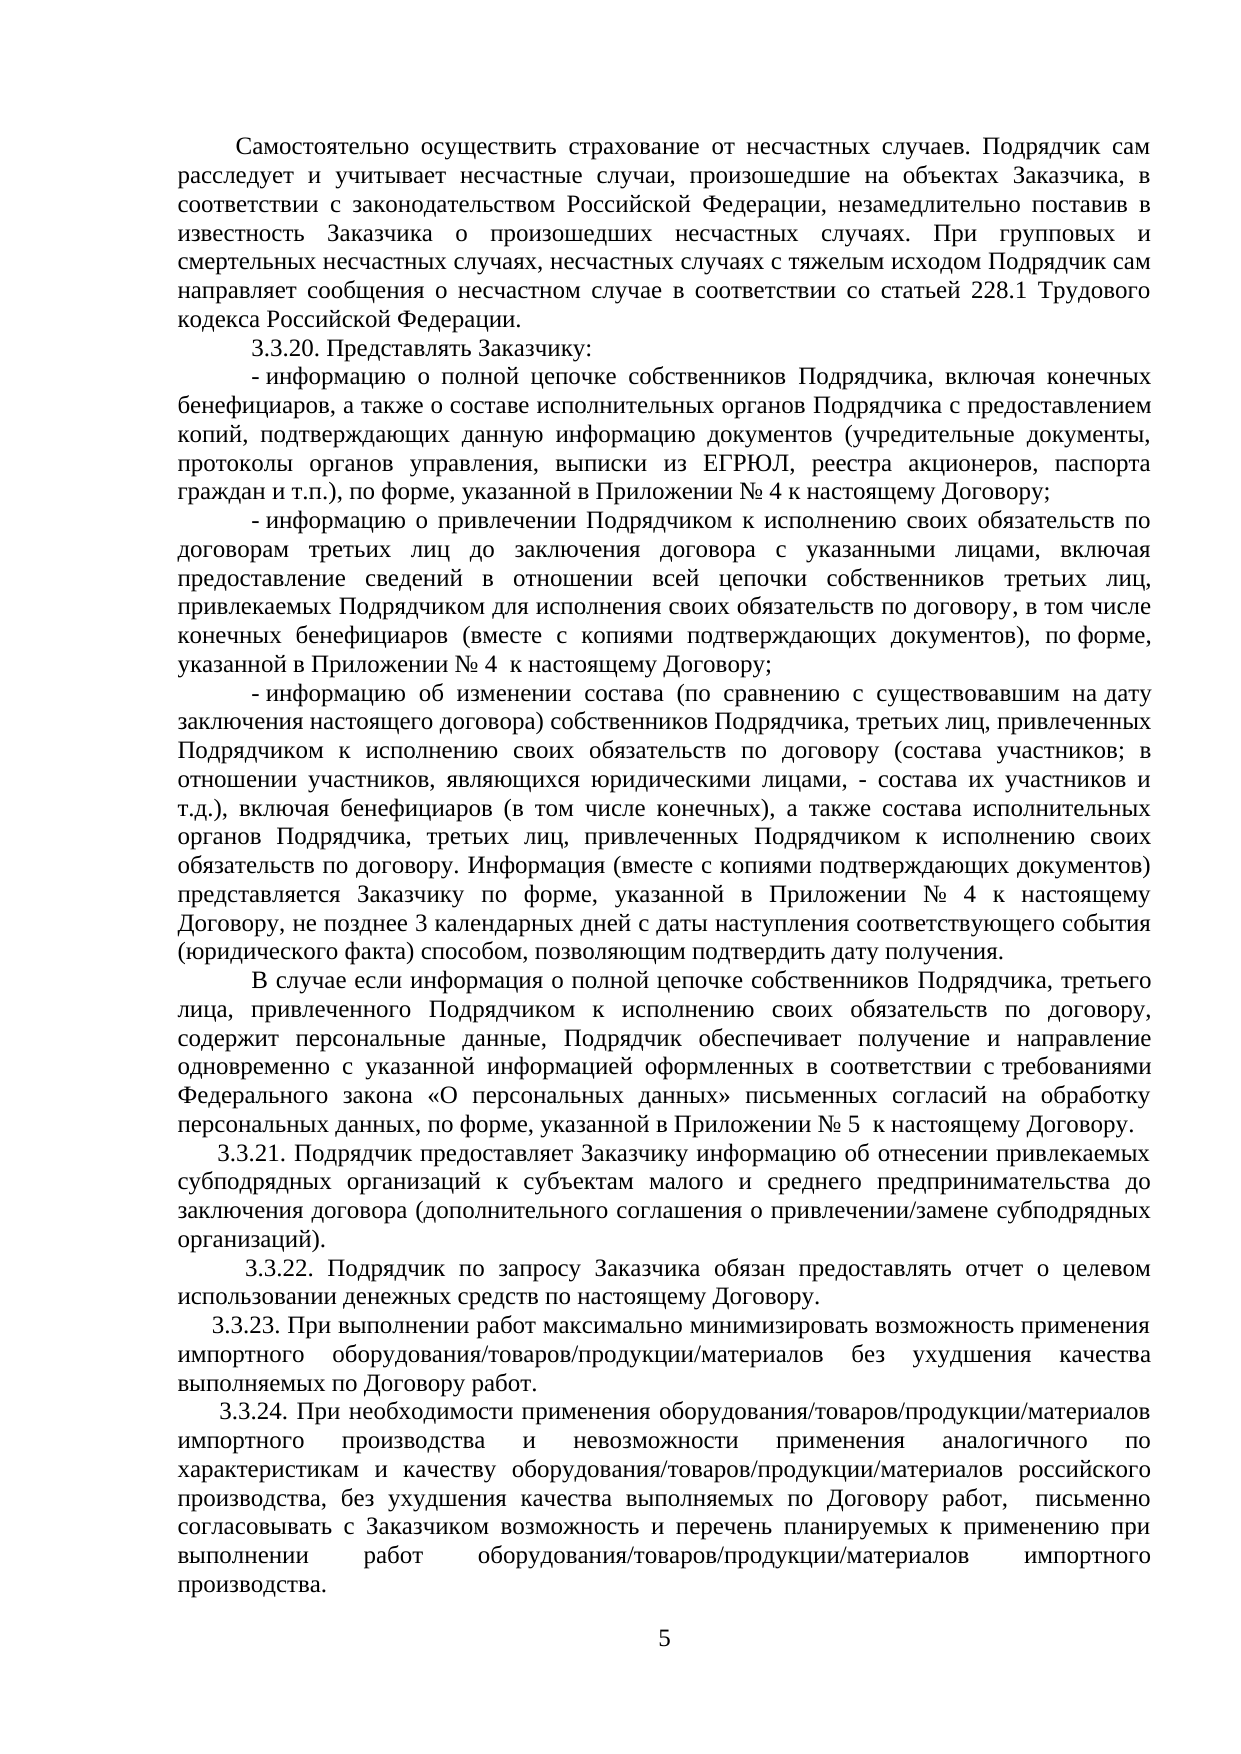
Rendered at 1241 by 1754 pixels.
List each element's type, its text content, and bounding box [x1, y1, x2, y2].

list 3.3.23. При выполнении работ максимально минимизировать возможность применения импортного оборудования/товаров/продукции/материалов без ухудшения качества выполняемых по Договору работ. [177, 1310, 1152, 1396]
list 3.3.21. Подрядчик предоставляет Заказчику информацию об отнесении привлекаемых субподрядных организаций к субъектам малого и среднего предпринимательства до заключения договора (дополнительного соглашения о привлечении/замене субподрядных организаций). [177, 1138, 1152, 1253]
text - информацию об изменении состава (по сравнению с существовавшим на дату заключения настоящего договора) собственников Подрядчика, третьих лиц, привлеченных Подрядчиком к исполнению своих обязательств по договору (состава участников; в отношении участников, являющихся юридическими лицами, - состава их участников и т.д.), включая бенефициаров (в том числе конечных), а также состава исполнительных органов Подрядчика, третьих лиц, привлеченных Подрядчиком к исполнению своих обязательств по договору. Информация (вместе с копиями подтверждающих документов) представляется Заказчику по форме, указанной в Приложении № 4 к настоящему Договору, не позднее 3 календарных дней с даты наступления соответствующего события (юридического факта) способом, позволяющим подтвердить дату получения. [177, 678, 1152, 965]
list 3.3.24. При необходимости применения оборудования/товаров/продукции/материалов импортного производства и невозможности применения аналогичного по характеристикам и качеству оборудования/товаров/продукции/материалов российского производства, без ухудшения качества выполняемых по Договору работ, письменно согласовывать с Заказчиком возможность и перечень планируемых к применению при выполнении работ оборудования/товаров/продукции/материалов импортного производства. [177, 1396, 1152, 1598]
text - информацию о привлечении Подрядчиком к исполнению своих обязательств по договорам третьих лиц до заключения договора с указанными лицами, включая предоставление сведений в отношении всей цепочки собственников третьих лиц, привлекаемых Подрядчиком для исполнения своих обязательств по договору, в том числе конечных бенефициаров (вместе с копиями подтверждающих документов), по форме, указанной в Приложении № 4 к настоящему Договору; [177, 505, 1152, 678]
text В случае если информация о полной цепочке собственников Подрядчика, третьего лица, привлеченного Подрядчиком к исполнению своих обязательств по договору, содержит персональные данные, Подрядчик обеспечивает получение и направление одновременно с указанной информацией оформленных в соответствии с требованиями Федерального закона «О персональных данных» письменных согласий на обработку персональных данных, по форме, указанной в Приложении № 5 к настоящему Договору. [177, 965, 1152, 1138]
text - информацию о полной цепочке собственников Подрядчика, включая конечных бенефициаров, а также о составе исполнительных органов Подрядчика с предоставлением копий, подтверждающих данную информацию документов (учредительные документы, протоколы органов управления, выписки из ЕГРЮЛ, реестра акционеров, паспорта граждан и т.п.), по форме, указанной в Приложении № 4 к настоящему Договору; [177, 361, 1152, 505]
text Самостоятельно осуществить страхование от несчастных случаев. Подрядчик сам расследует и учитывает несчастные случаи, произошедшие на объектах Заказчика, в соответствии с законодательством Российской Федерации, незамедлительно поставив в известность Заказчика о произошедших несчастных случаях. При групповых и смертельных несчастных случаях, несчастных случаях с тяжелым исходом Подрядчик сам направляет сообщения о несчастном случае в соответствии со статьей 228.1 Трудового кодекса Российской Федерации. [177, 131, 1152, 333]
list 3.3.22. Подрядчик по запросу Заказчика обязан предоставлять отчет о целевом использовании денежных средств по настоящему Договору. [177, 1253, 1152, 1310]
text 3.3.20. Представлять Заказчику: [177, 333, 1152, 361]
